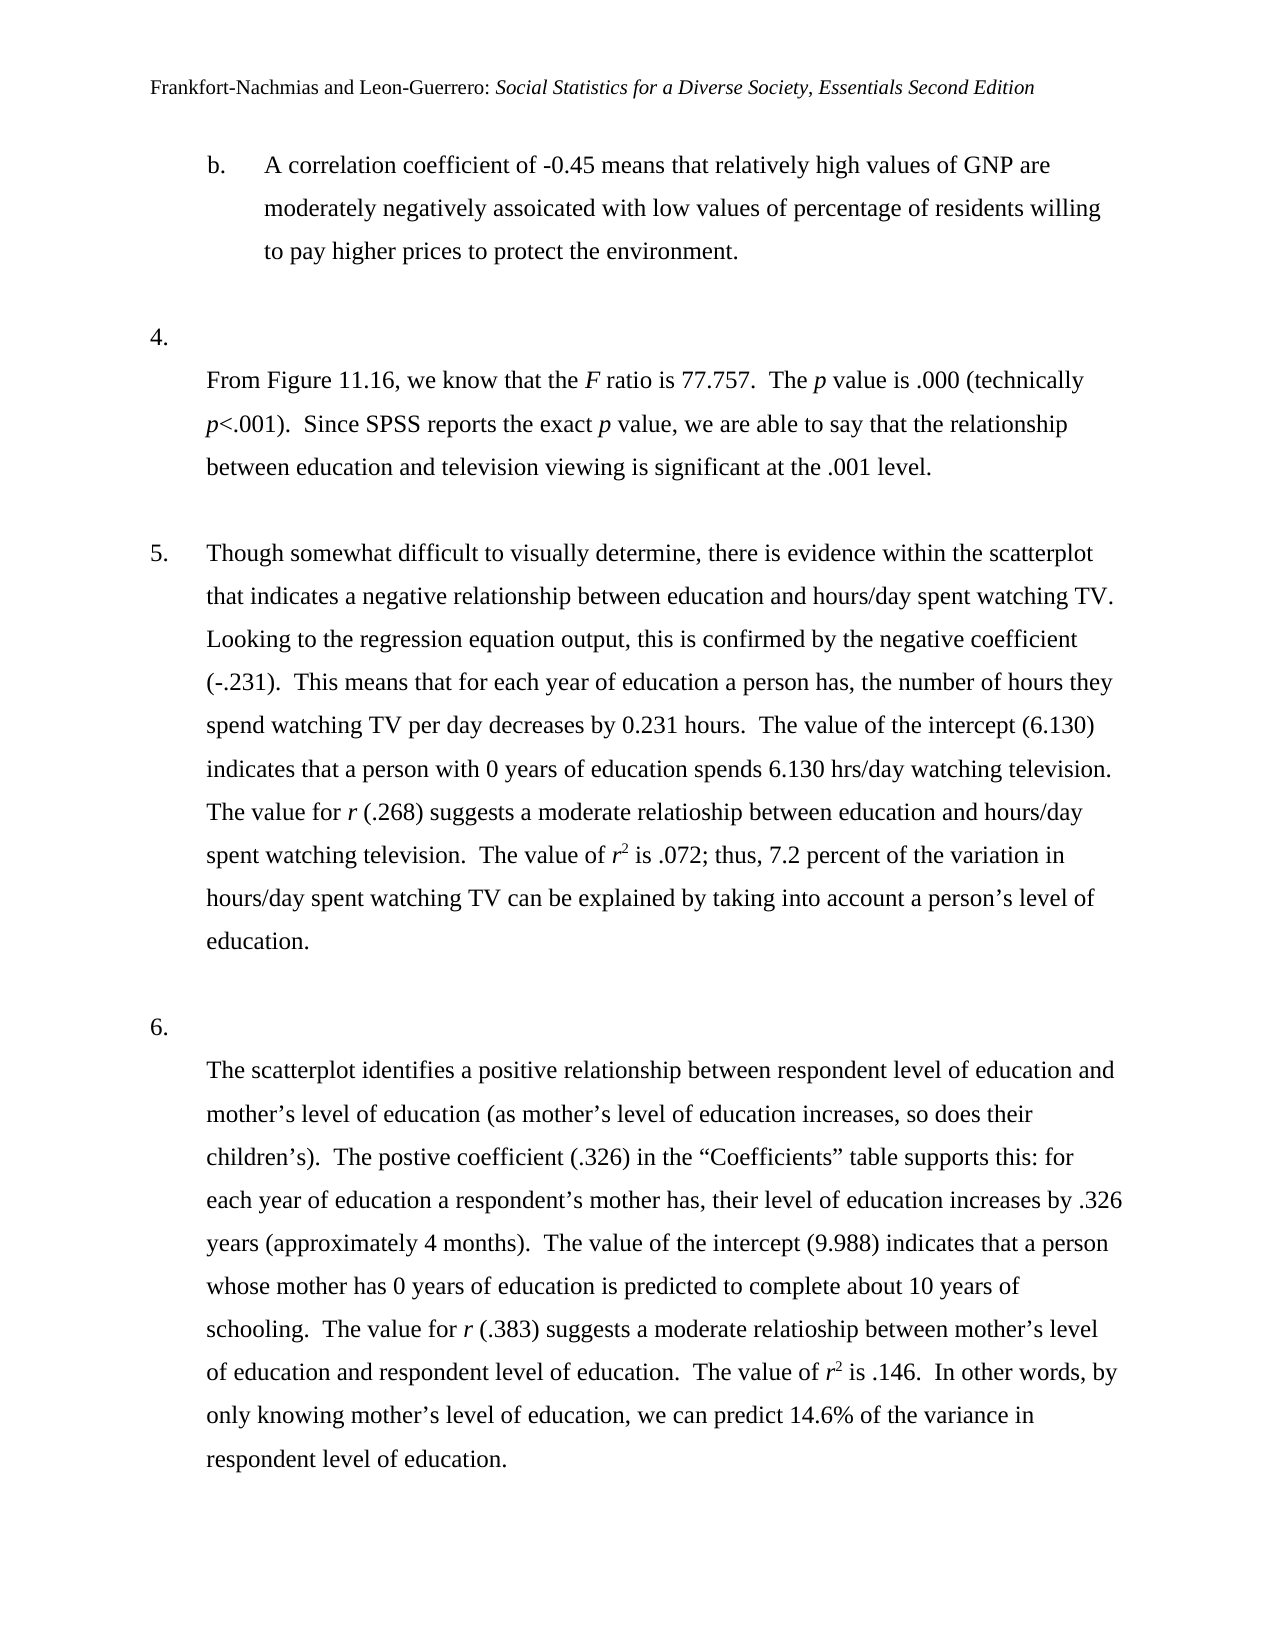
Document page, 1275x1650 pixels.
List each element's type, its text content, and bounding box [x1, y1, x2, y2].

text 6. [150, 1012, 1125, 1041]
text From Figure 11.16, we know that the F ratio is 77.757. The p value is .000 (technically p<.001). Since SPSS reports the exact p value, we are able to say that the relationship between education and television viewing is significant at the .001 level. [206, 366, 1125, 481]
text b. A correlation coefficient of -0.45 means that relatively high values of GNP are moderately negatively assoicated with low values of percentage of residents willing to pay higher prices to protect the environment. [207, 150, 1125, 265]
text The scatterplot identifies a positive relationship between respondent level of education and mother’s level of education (as mother’s level of education increases, so does their children’s). The postive coefficient (.326) in the “Coefficients” table supports this: for each year of education a respondent’s mother has, their level of education increases by .326 years (approximately 4 months). The value of the intercept (9.988) indicates that a person whose mother has 0 years of education is predicted to complete about 10 years of schooling. The value for r (.383) suggests a moderate relatioship between mother’s level of education and respondent level of education. The value of r2 is .146. In other words, by only knowing mother’s level of education, we can predict 14.6% of the variance in respondent level of education. [206, 1056, 1125, 1472]
text 4. [150, 322, 1125, 351]
text 5. Though somewhat difficult to visually determine, there is evidence within the scatterplot that indicates a negative relationship between education and hours/day spent watching TV. Looking to the regression equation output, this is confirmed by the negative coefficient (-.231). This means that for each year of education a person has, the number of hours they spend watching TV per day decreases by 0.231 hours. The value of the intercept (6.130) indicates that a person with 0 years of education spends 6.130 hrs/day watching television. The value for r (.268) suggests a moderate relatioship between education and hours/day spent watching television. The value of r2 is .072; thus, 7.2 percent of the variation in hours/day spent watching TV can be explained by taking into account a person’s level of education. [150, 538, 1125, 955]
